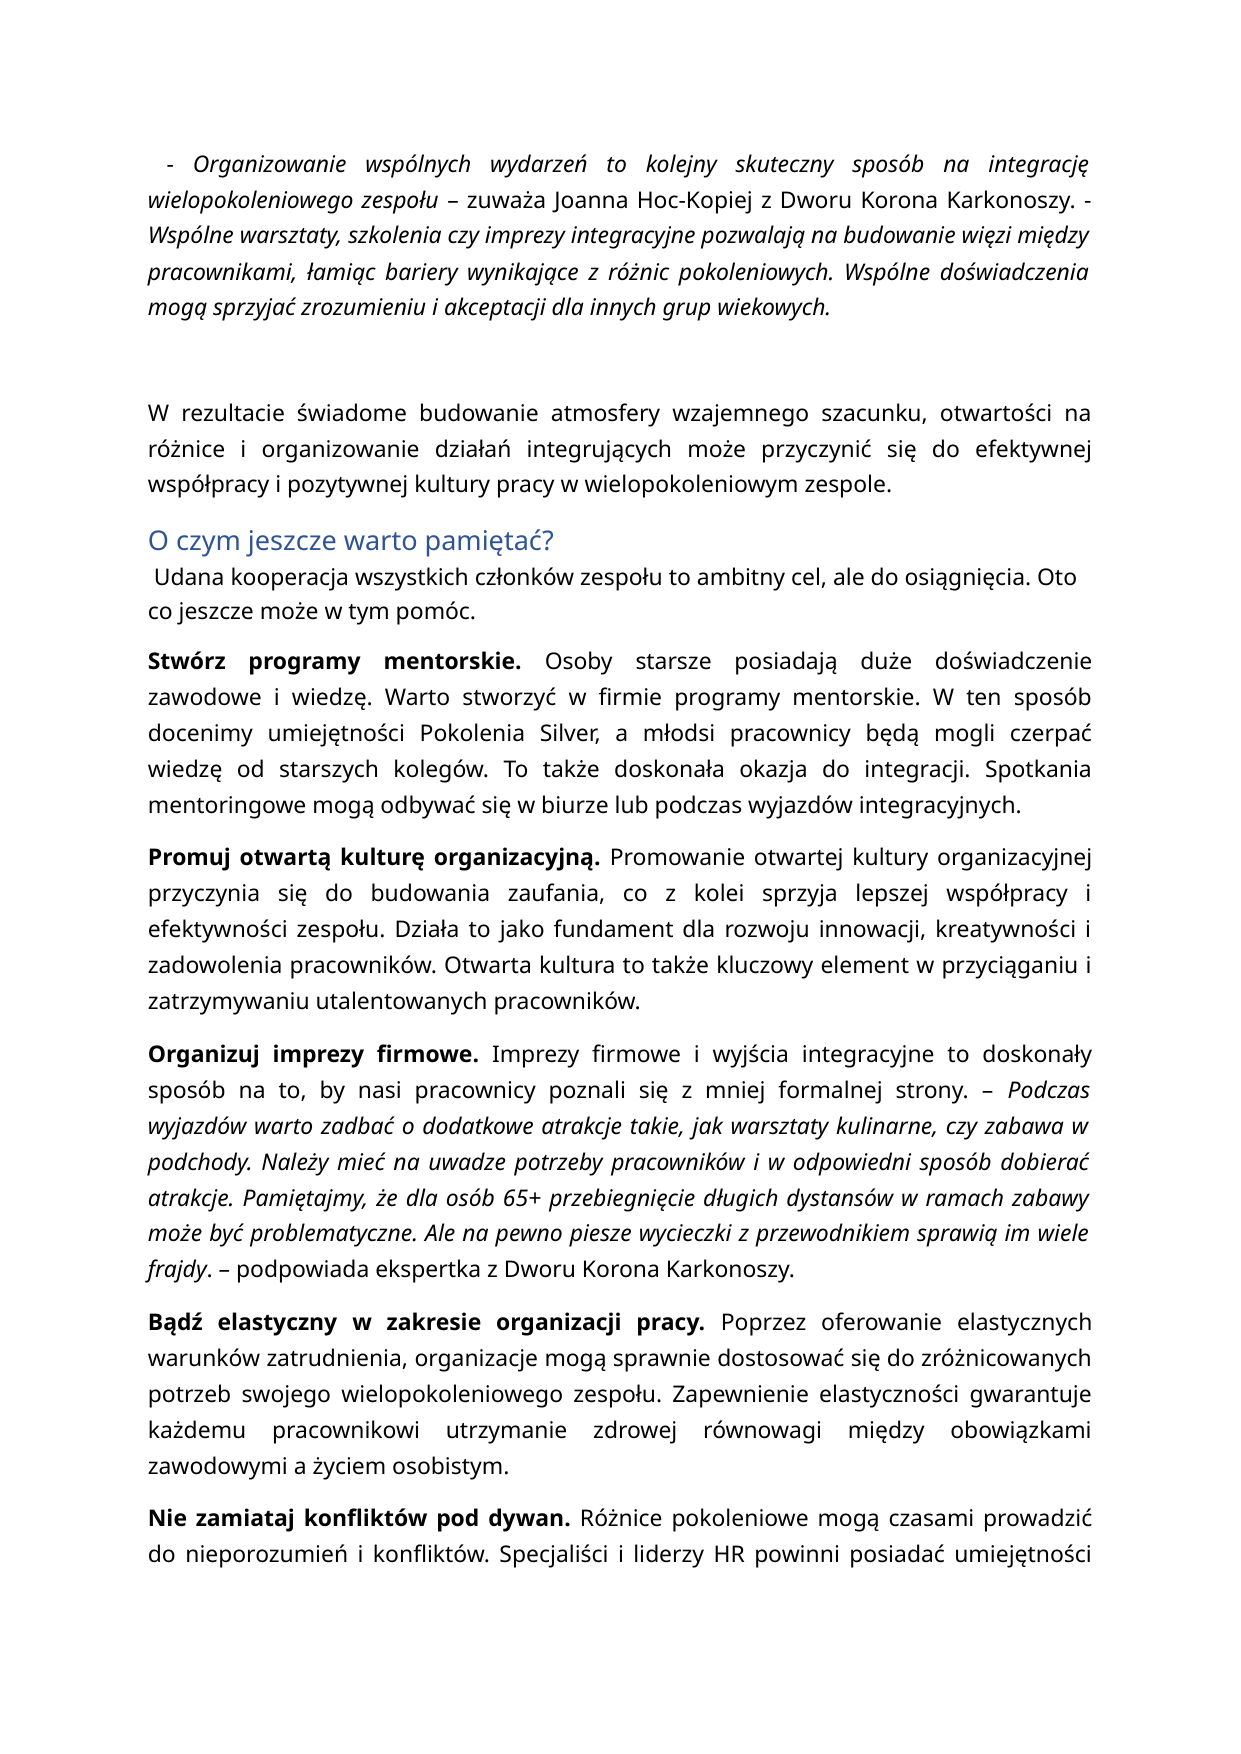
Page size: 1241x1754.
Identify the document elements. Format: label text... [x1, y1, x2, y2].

text Udana kooperacja wszystkich członków zespołu to ambitny cel, ale do osiągnięcia. Oto co jeszcze może w tym pomóc. [148, 561, 1093, 626]
subtitle O czym jeszcze warto pamiętać? [148, 521, 1093, 558]
text Promuj otwartą kulturę organizacyjną. Promowanie otwartej kultury organizacyjnej przyczynia się do budowania zaufania, co z kolei sprzyja lepszej współpracy i efektywności zespołu. Działa to jako fundament dla rozwoju innowacji, kreatywności i zadowolenia pracowników. Otwarta kultura to także kluczowy element w przyciąganiu i zatrzymywaniu utalentowanych pracowników. [148, 841, 1093, 1016]
text Stwórz programy mentorskie. Osoby starsze posiadają duże doświadczenie zawodowe i wiedzę. Warto stworzyć w firmie programy mentorskie. W ten sposób docenimy umiejętności Pokolenia Silver, a młodsi pracownicy będą mogli czerpać wiedzę od starszych kolegów. To także doskonała okazja do integracji. Spotkania mentoringowe mogą odbywać się w biurze lub podczas wyjazdów integracyjnych. [148, 645, 1093, 820]
text W rezultacie świadome budowanie atmosfery wzajemnego szacunku, otwartości na różnice i organizowanie działań integrujących może przyczynić się do efektywnej współpracy i pozytywnej kultury pracy w wielopokoleniowym zespole. [148, 397, 1093, 500]
text Organizuj imprezy firmowe. Imprezy firmowe i wyjścia integracyjne to doskonały sposób na to, by nasi pracownicy poznali się z mniej formalnej strony. – Podczas wyjazdów warto zadbać o dodatkowe atrakcje takie, jak warsztaty kulinarne, czy zabawa w podchody. Należy mieć na uwadze potrzeby pracowników i w odpowiedni sposób dobierać atrakcje. Pamiętajmy, że dla osób 65+ przebiegnięcie długich dystansów w ramach zabawy może być problematyczne. Ale na pewno piesze wycieczki z przewodnikiem sprawią im wiele frajdy. – podpowiada ekspertka z Dworu Korona Karkonoszy. [148, 1038, 1093, 1284]
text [148, 1502, 1093, 1569]
text Bądź elastyczny w zakresie organizacji pracy. Poprzez oferowanie elastycznych warunków zatrudnienia, organizacje mogą sprawnie dostosować się do zróżnicowanych potrzeb swojego wielopokoleniowego zespołu. Zapewnienie elastyczności gwarantuje każdemu pracownikowi utrzymanie zdrowej równowagi między obowiązkami zawodowymi a życiem osobistym. [148, 1306, 1093, 1481]
text - Organizowanie wspólnych wydarzeń to kolejny skuteczny sposób na integrację wielopokoleniowego zespołu – zuważa Joanna Hoc-Kopiej z Dworu Korona Karkonoszy. - Wspólne warsztaty, szkolenia czy imprezy integracyjne pozwalają na budowanie więzi między pracownikami, łamiąc bariery wynikające z różnic pokoleniowych. Wspólne doświadczenia mogą sprzyjać zrozumieniu i akceptacji dla innych grup wiekowych. [148, 148, 1093, 323]
